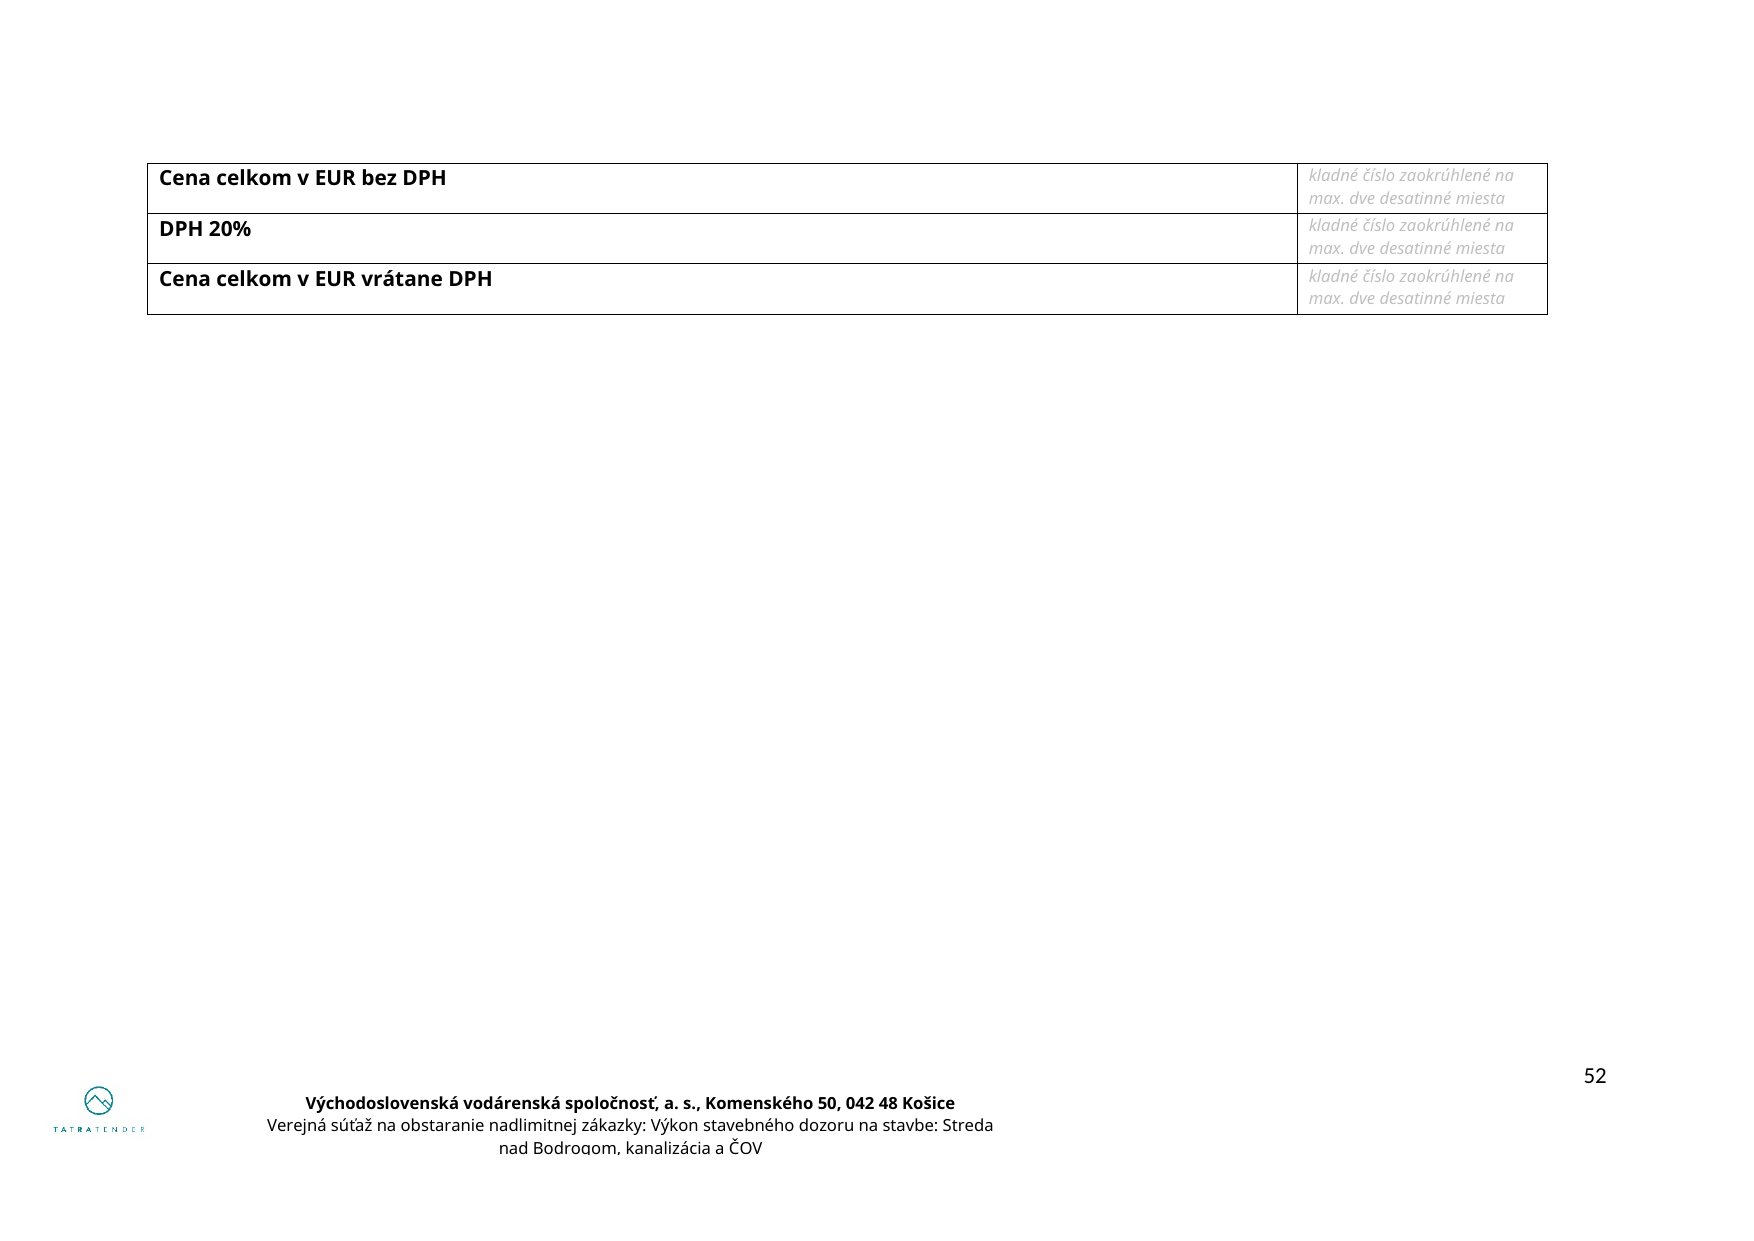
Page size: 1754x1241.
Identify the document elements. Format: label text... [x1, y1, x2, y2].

table_cell Cena celkom v EUR bez DPH [148, 164, 1297, 213]
table_cell kladné číslo zaokrúhlené na max. dve desatinné miesta [1298, 214, 1547, 263]
table_cell kladné číslo zaokrúhlené na max. dve desatinné miesta [1298, 264, 1547, 313]
table_cell DPH 20% [148, 214, 1297, 263]
table_cell Cena celkom v EUR vrátane DPH [148, 264, 1297, 313]
picture [32, 1062, 165, 1156]
table_cell kladné číslo zaokrúhlené na max. dve desatinné miesta [1298, 164, 1547, 213]
